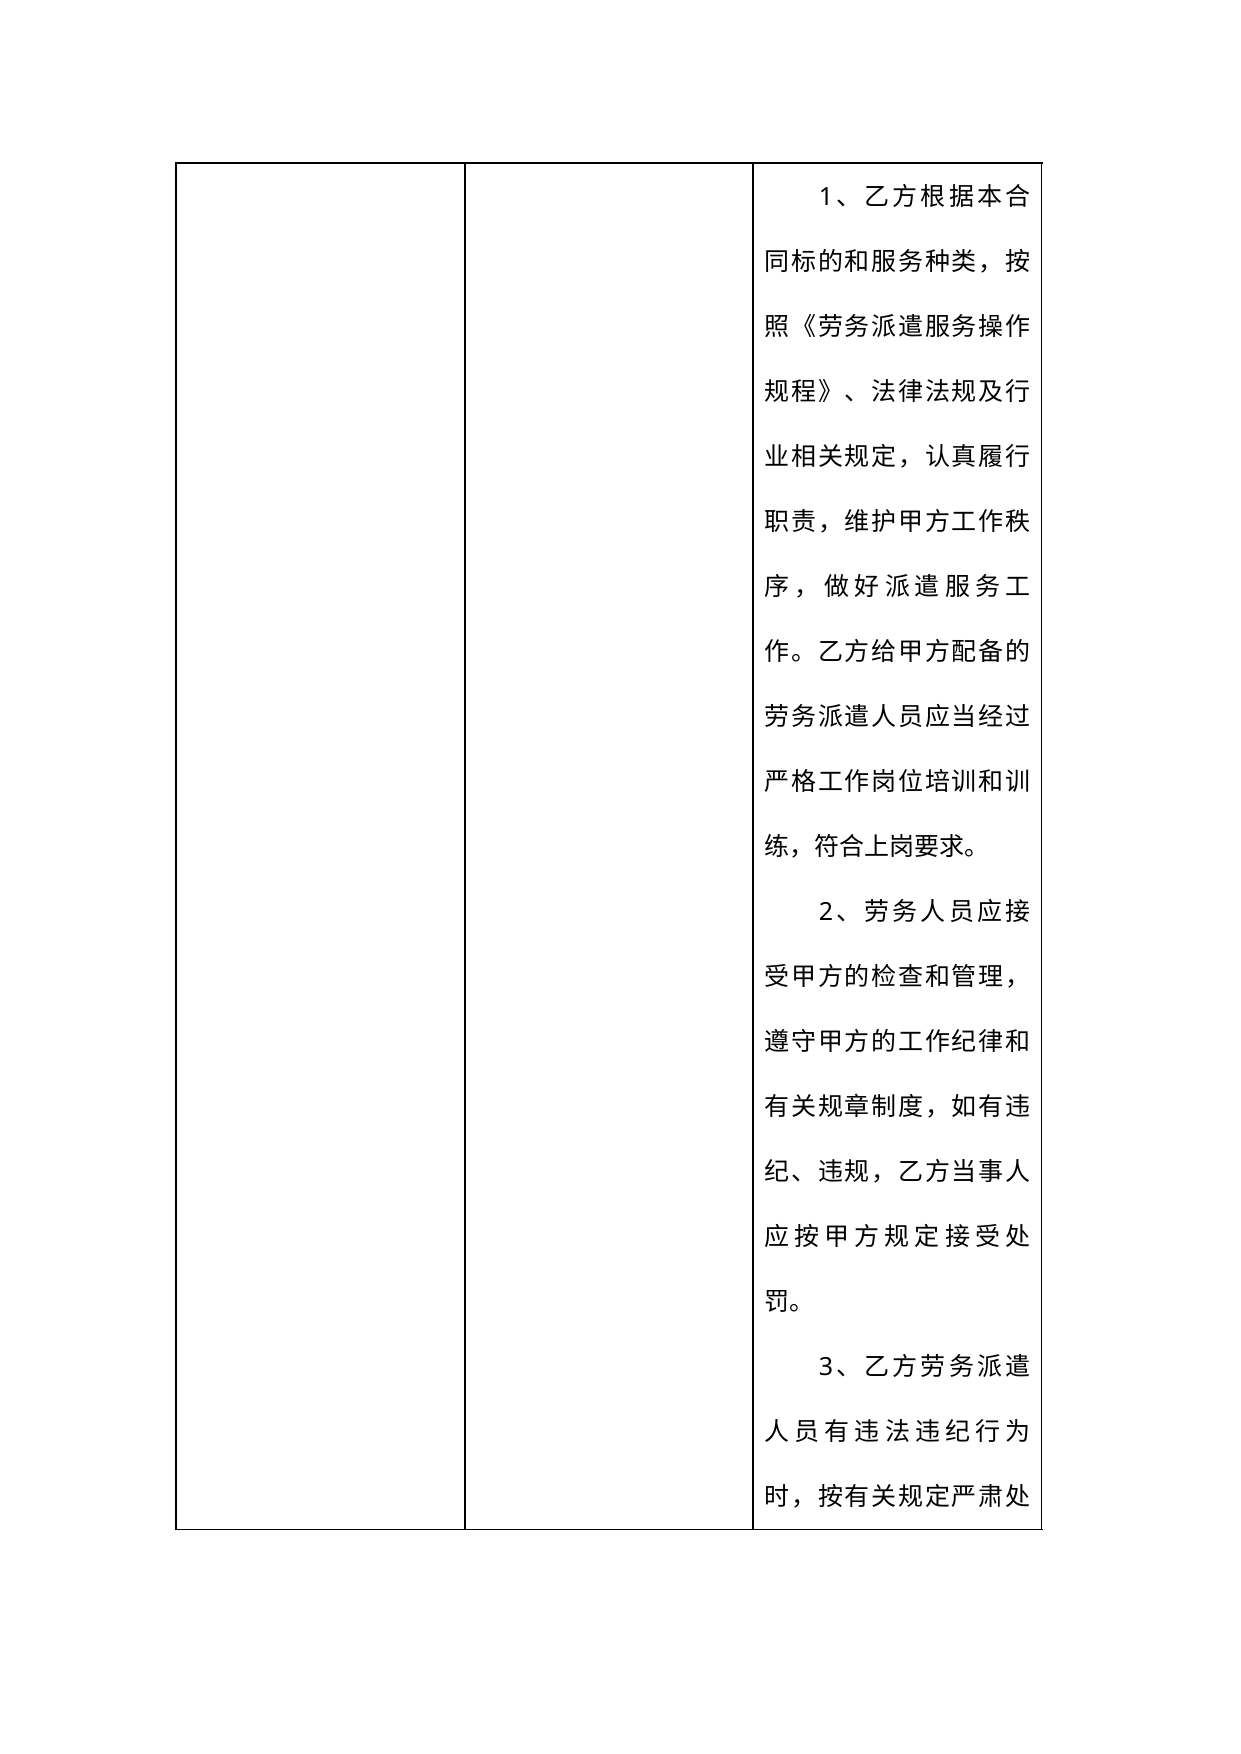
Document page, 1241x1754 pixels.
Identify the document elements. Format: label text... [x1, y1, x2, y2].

table_cell [466, 164, 752, 1528]
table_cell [754, 164, 1041, 1528]
table_cell 1 [177, 164, 464, 1528]
